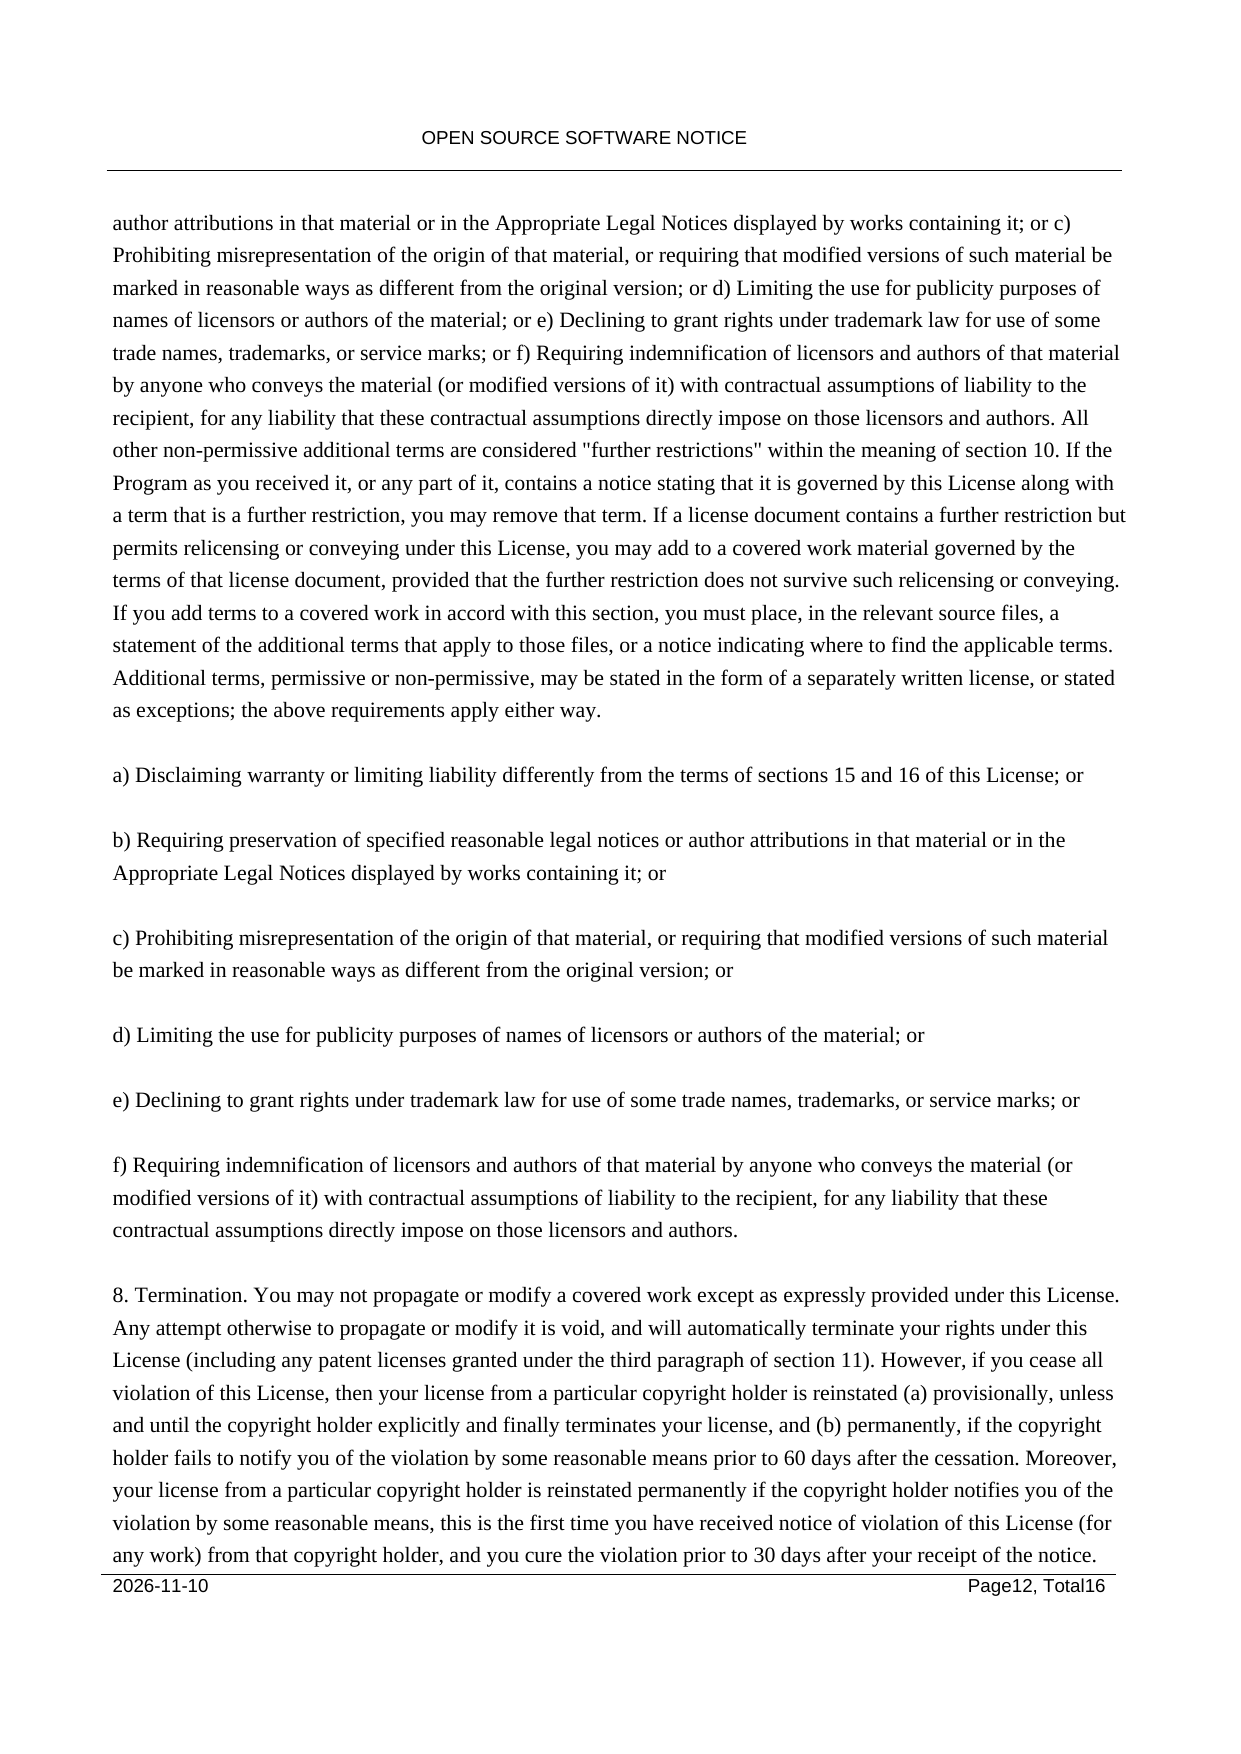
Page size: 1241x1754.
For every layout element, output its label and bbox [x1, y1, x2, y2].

text [112, 206, 1128, 1571]
